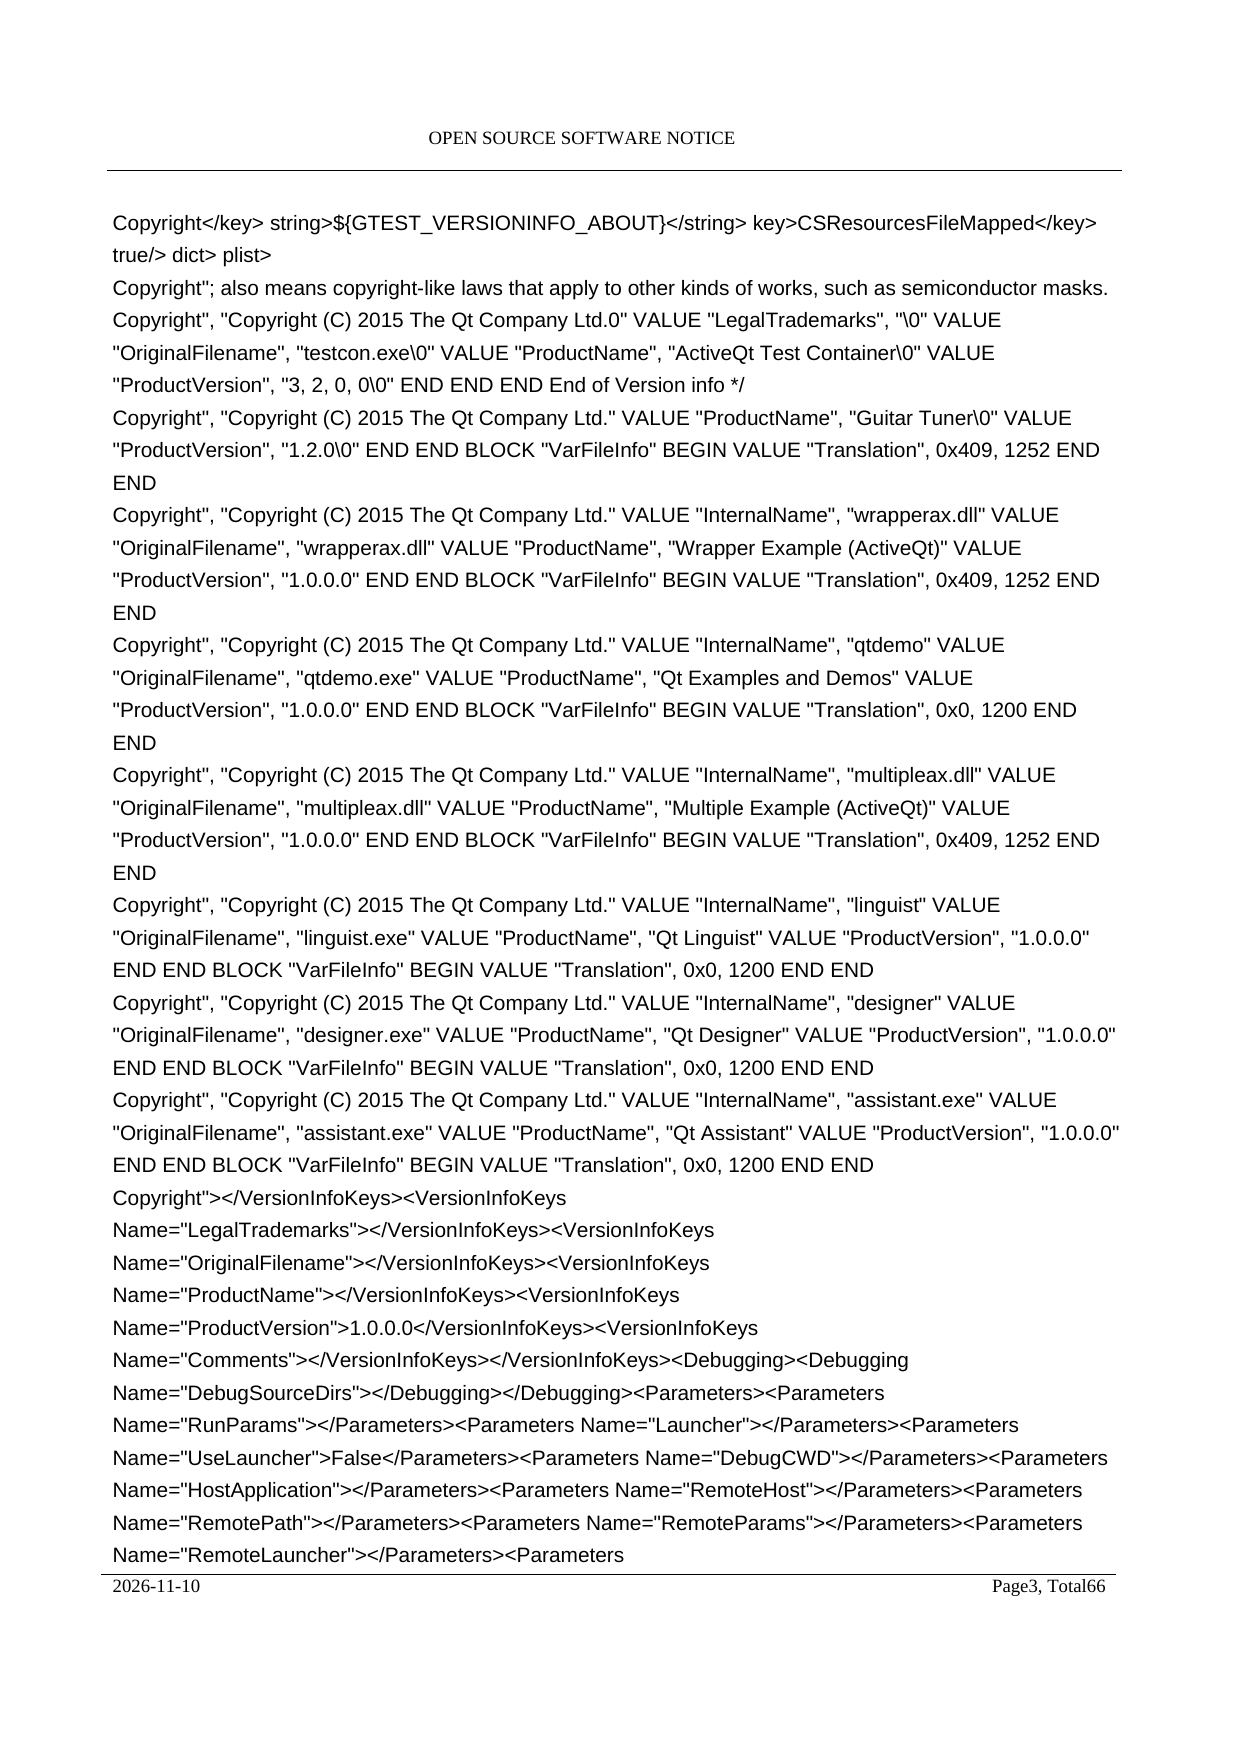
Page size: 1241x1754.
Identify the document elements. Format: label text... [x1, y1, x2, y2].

text Copyright", "Copyright (C) 2015 The Qt Company Ltd." VALUE "ProductName", "Guitar Tuner\0" VALUE "ProductVersion", "1.2.0\0" END END BLOCK "VarFileInfo" BEGIN VALUE "Translation", 0x409, 1252 END END [112, 401, 1128, 499]
text Copyright", "Copyright (C) 2015 The Qt Company Ltd." VALUE "InternalName", "linguist" VALUE "OriginalFilename", "linguist.exe" VALUE "ProductName", "Qt Linguist" VALUE "ProductVersion", "1.0.0.0" END END BLOCK "VarFileInfo" BEGIN VALUE "Translation", 0x0, 1200 END END [112, 889, 1128, 986]
text Copyright", "Copyright (C) 2015 The Qt Company Ltd." VALUE "InternalName", "assistant.exe" VALUE "OriginalFilename", "assistant.exe" VALUE "ProductName", "Qt Assistant" VALUE "ProductVersion", "1.0.0.0" END END BLOCK "VarFileInfo" BEGIN VALUE "Translation", 0x0, 1200 END END [112, 1084, 1128, 1181]
text Copyright", "Copyright (C) 2015 The Qt Company Ltd.0" VALUE "LegalTrademarks", "\0" VALUE "OriginalFilename", "testcon.exe\0" VALUE "ProductName", "ActiveQt Test Container\0" VALUE "ProductVersion", "3, 2, 0, 0\0" END END END End of Version info */ [112, 304, 1128, 401]
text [112, 1181, 1128, 1571]
text Copyright", "Copyright (C) 2015 The Qt Company Ltd." VALUE "InternalName", "qtdemo" VALUE "OriginalFilename", "qtdemo.exe" VALUE "ProductName", "Qt Examples and Demos" VALUE "ProductVersion", "1.0.0.0" END END BLOCK "VarFileInfo" BEGIN VALUE "Translation", 0x0, 1200 END END [112, 629, 1128, 759]
text Copyright"; also means copyright-like laws that apply to other kinds of works, such as semiconductor masks. [112, 271, 1128, 304]
text Copyright", "Copyright (C) 2015 The Qt Company Ltd." VALUE "InternalName", "designer" VALUE "OriginalFilename", "designer.exe" VALUE "ProductName", "Qt Designer" VALUE "ProductVersion", "1.0.0.0" END END BLOCK "VarFileInfo" BEGIN VALUE "Translation", 0x0, 1200 END END [112, 986, 1128, 1084]
text Copyright", "Copyright (C) 2015 The Qt Company Ltd." VALUE "InternalName", "wrapperax.dll" VALUE "OriginalFilename", "wrapperax.dll" VALUE "ProductName", "Wrapper Example (ActiveQt)" VALUE "ProductVersion", "1.0.0.0" END END BLOCK "VarFileInfo" BEGIN VALUE "Translation", 0x409, 1252 END END [112, 499, 1128, 629]
text Copyright", "Copyright (C) 2015 The Qt Company Ltd." VALUE "InternalName", "multipleax.dll" VALUE "OriginalFilename", "multipleax.dll" VALUE "ProductName", "Multiple Example (ActiveQt)" VALUE "ProductVersion", "1.0.0.0" END END BLOCK "VarFileInfo" BEGIN VALUE "Translation", 0x409, 1252 END END [112, 759, 1128, 889]
text Copyright</key> string>${GTEST_VERSIONINFO_ABOUT}</string> key>CSResourcesFileMapped</key> true/> dict> plist> [112, 206, 1128, 271]
